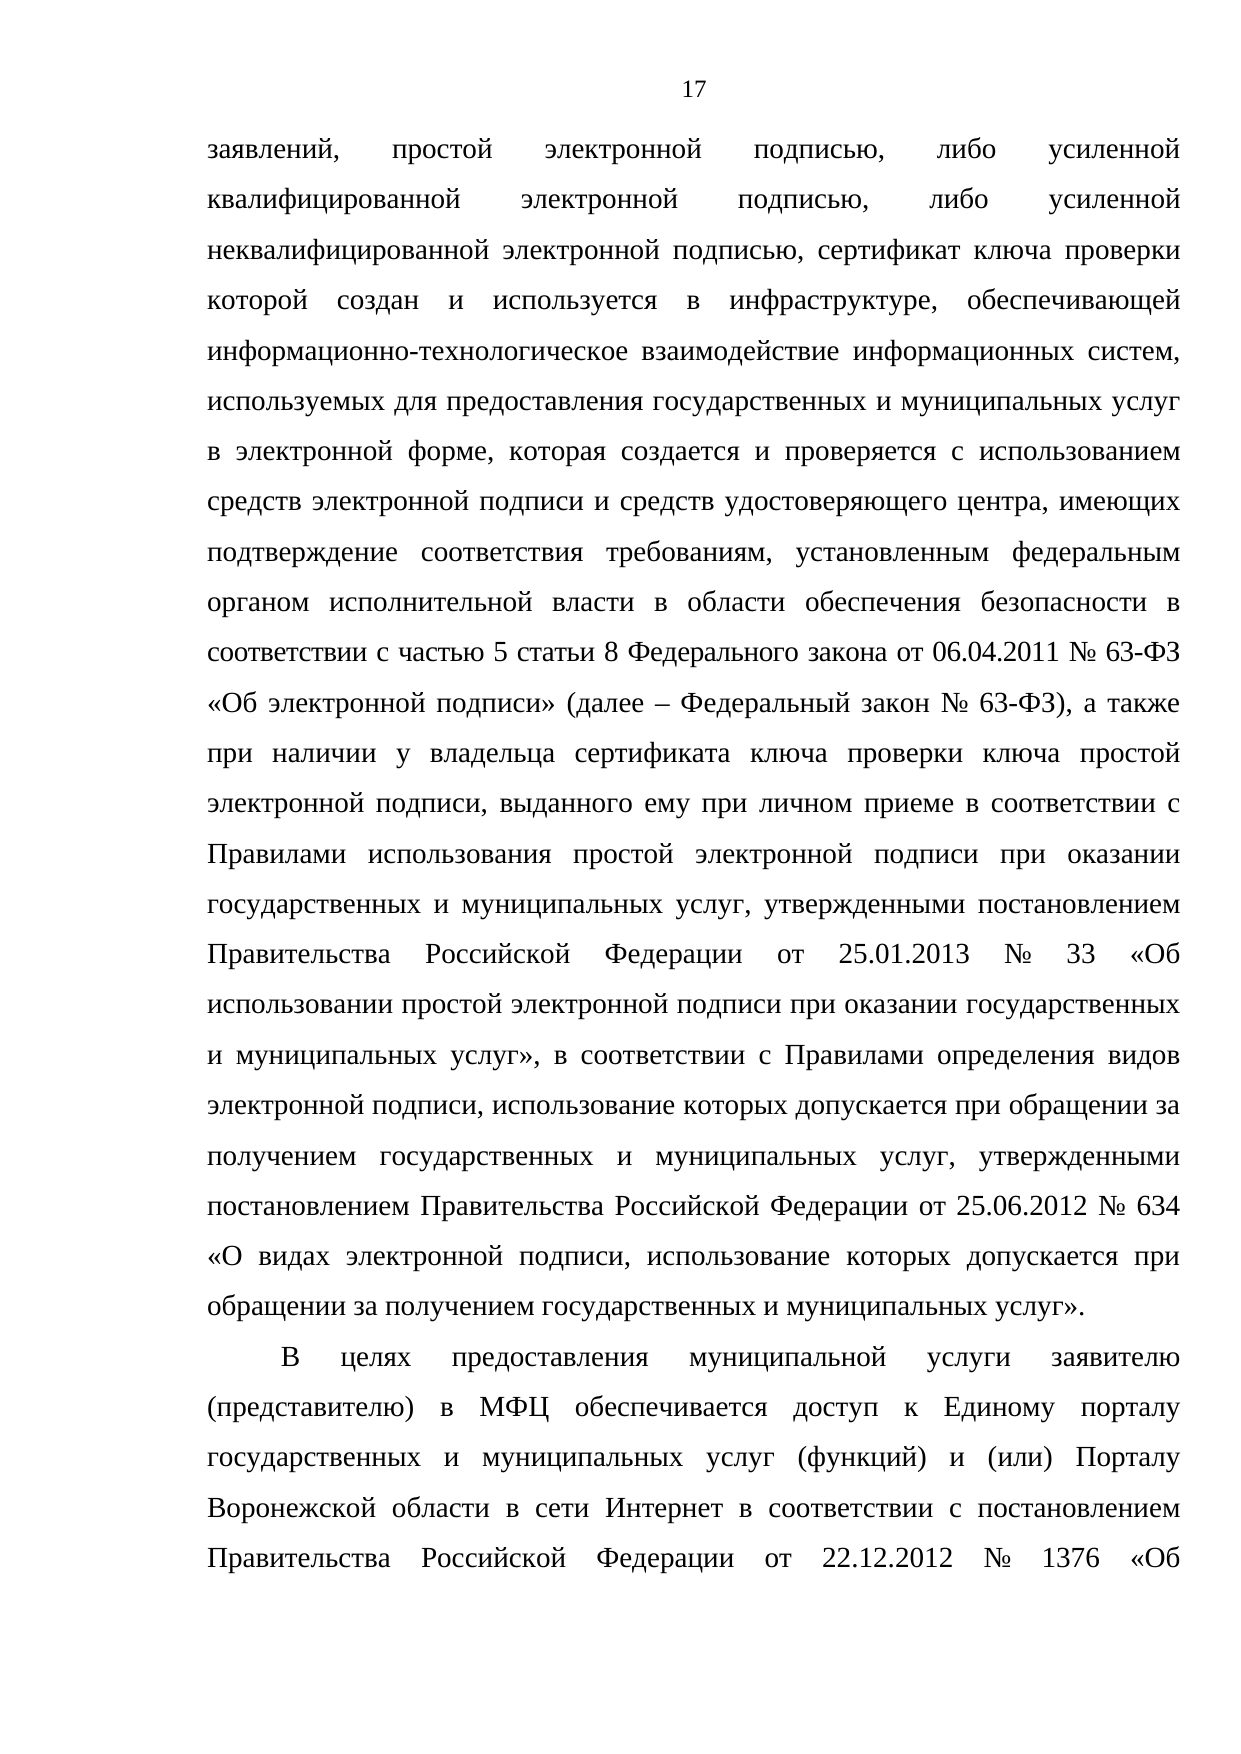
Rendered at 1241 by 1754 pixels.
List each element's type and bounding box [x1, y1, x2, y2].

text [207, 131, 1181, 1322]
text [207, 1339, 1181, 1574]
